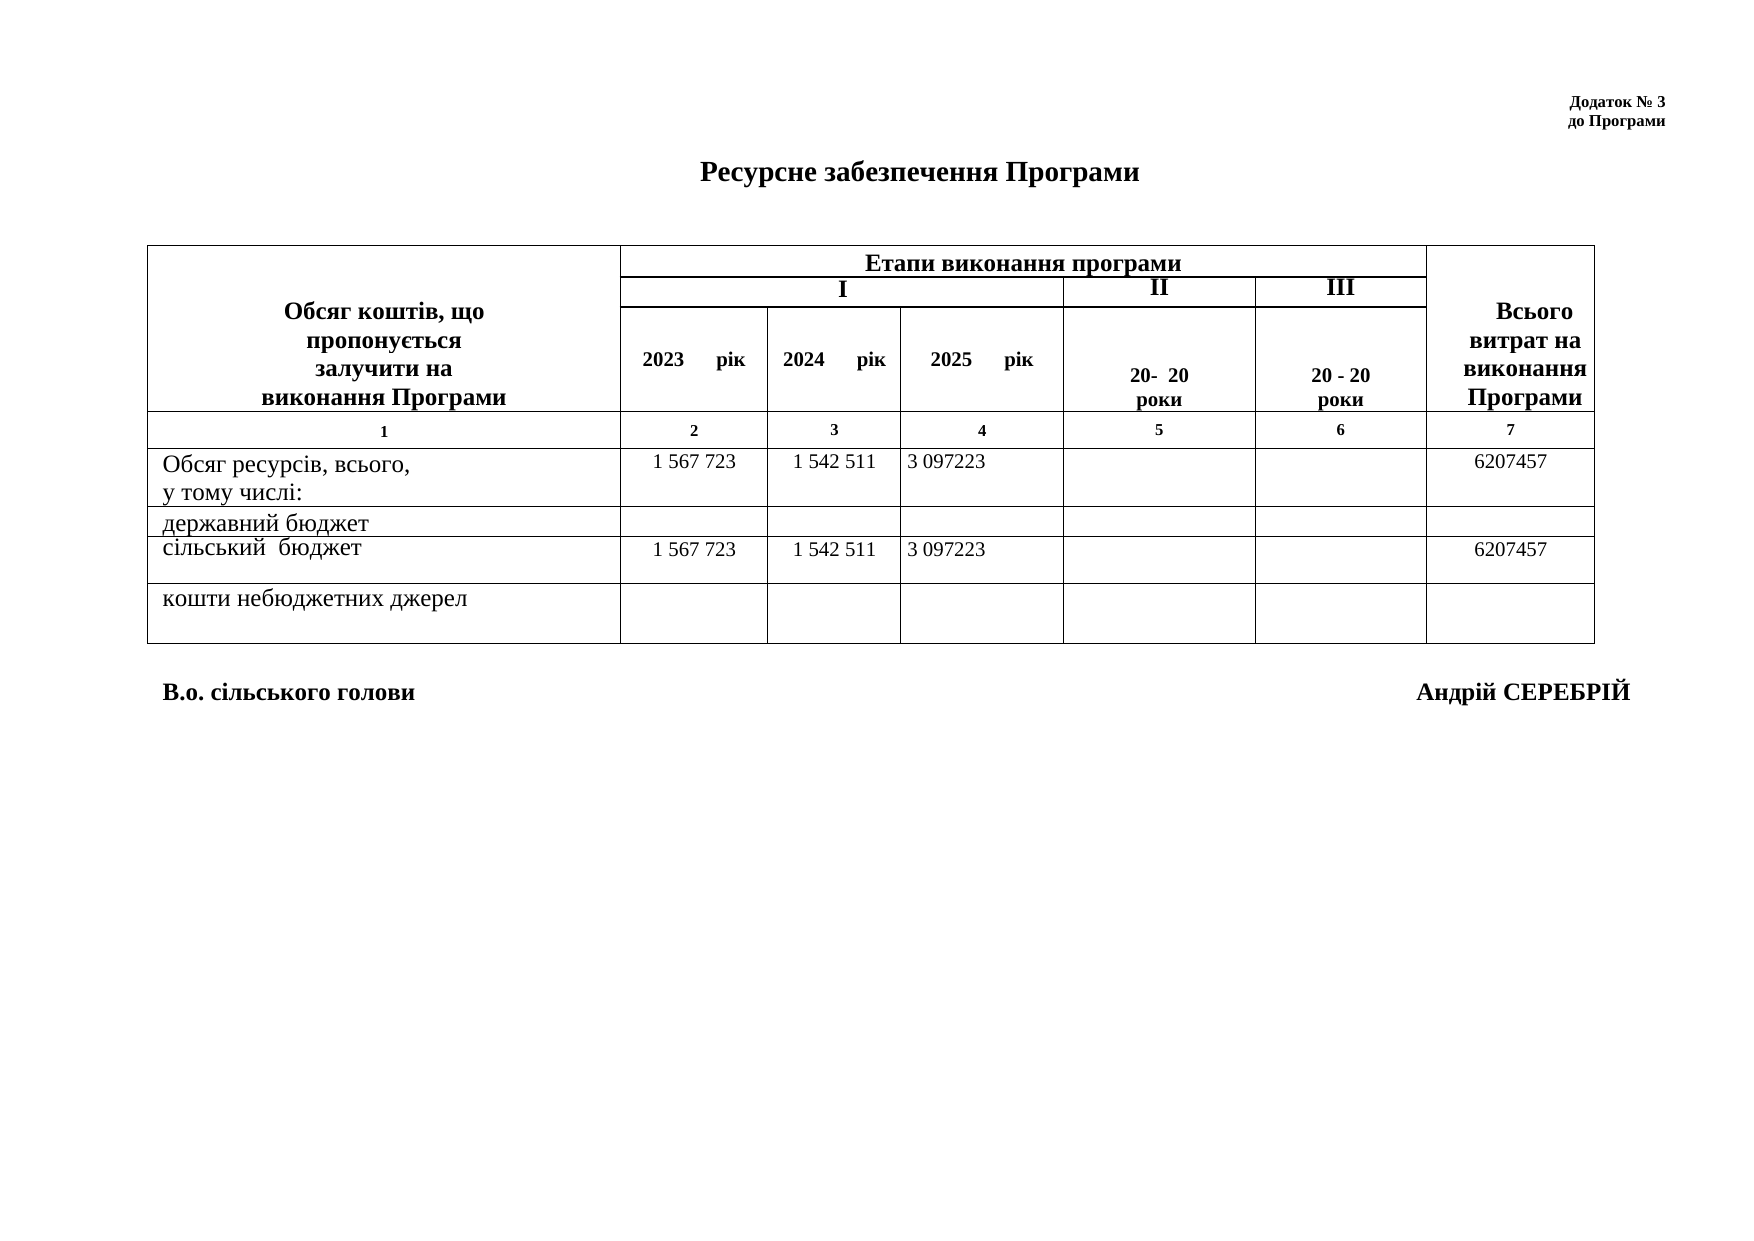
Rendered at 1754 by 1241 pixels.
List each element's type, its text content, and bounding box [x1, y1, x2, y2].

text В.о. сільського голови Андрій СЕРЕБРІЙ [89, 677, 1665, 706]
table_header Всього витрат на виконання Програми [1427, 246, 1594, 411]
table_cell 1 567 723 [621, 449, 767, 506]
table_cell [1064, 449, 1255, 506]
table_cell [768, 584, 900, 642]
table_header Етапи виконання програми [621, 246, 1426, 276]
table_cell 1 [148, 412, 620, 448]
table_cell 2023 рік [621, 308, 767, 411]
table_cell 6207457 [1427, 537, 1594, 582]
table_cell 1 542 511 [768, 537, 900, 582]
text Ресурсне забезпечення Програми [89, 158, 1665, 187]
table_cell [1064, 537, 1255, 582]
table_cell [1427, 584, 1594, 642]
table_cell 6 [1256, 412, 1426, 448]
table_cell 4 [901, 412, 1063, 448]
table_cell 2024 рік [768, 308, 900, 411]
table_cell 2 [621, 412, 767, 448]
table_cell державний бюджет [148, 507, 620, 536]
table_cell [621, 584, 767, 642]
table_cell 6207457 [1427, 449, 1594, 506]
table_cell 20- 20 роки [1064, 308, 1255, 411]
table_cell [1064, 507, 1255, 536]
table_cell [901, 507, 1063, 536]
table_cell [768, 507, 900, 536]
table_cell [1256, 449, 1426, 506]
text до Програми [89, 111, 1665, 130]
table_cell [1256, 584, 1426, 642]
table_cell III [1256, 278, 1426, 306]
table_cell 3 097223 [901, 537, 1063, 582]
table_cell 3 097223 [901, 449, 1063, 506]
table_cell 2025 рік [901, 308, 1063, 411]
table_cell Обсяг ресурсів, всього, у тому числі: [148, 449, 620, 506]
table_cell 7 [1427, 412, 1594, 448]
table_cell кошти небюджетних джерел [148, 584, 620, 642]
table_cell [1256, 507, 1426, 536]
table_cell 5 [1064, 412, 1255, 448]
table_cell [901, 584, 1063, 642]
table_cell 20 - 20 роки [1256, 308, 1426, 411]
table_cell сільський бюджет [148, 537, 620, 582]
table_cell 3 [768, 412, 900, 448]
table_cell І [621, 278, 1063, 306]
table_cell [621, 507, 767, 536]
table_cell [1064, 584, 1255, 642]
text Додаток № 3 [89, 91, 1665, 111]
table_cell 1 542 511 [768, 449, 900, 506]
table_cell [1256, 537, 1426, 582]
table_cell [1427, 507, 1594, 536]
table_header Обсяг коштів, що пропонується залучити на виконання Програми [148, 246, 620, 411]
table_cell 1 567 723 [621, 537, 767, 582]
table_cell II [1064, 278, 1255, 306]
